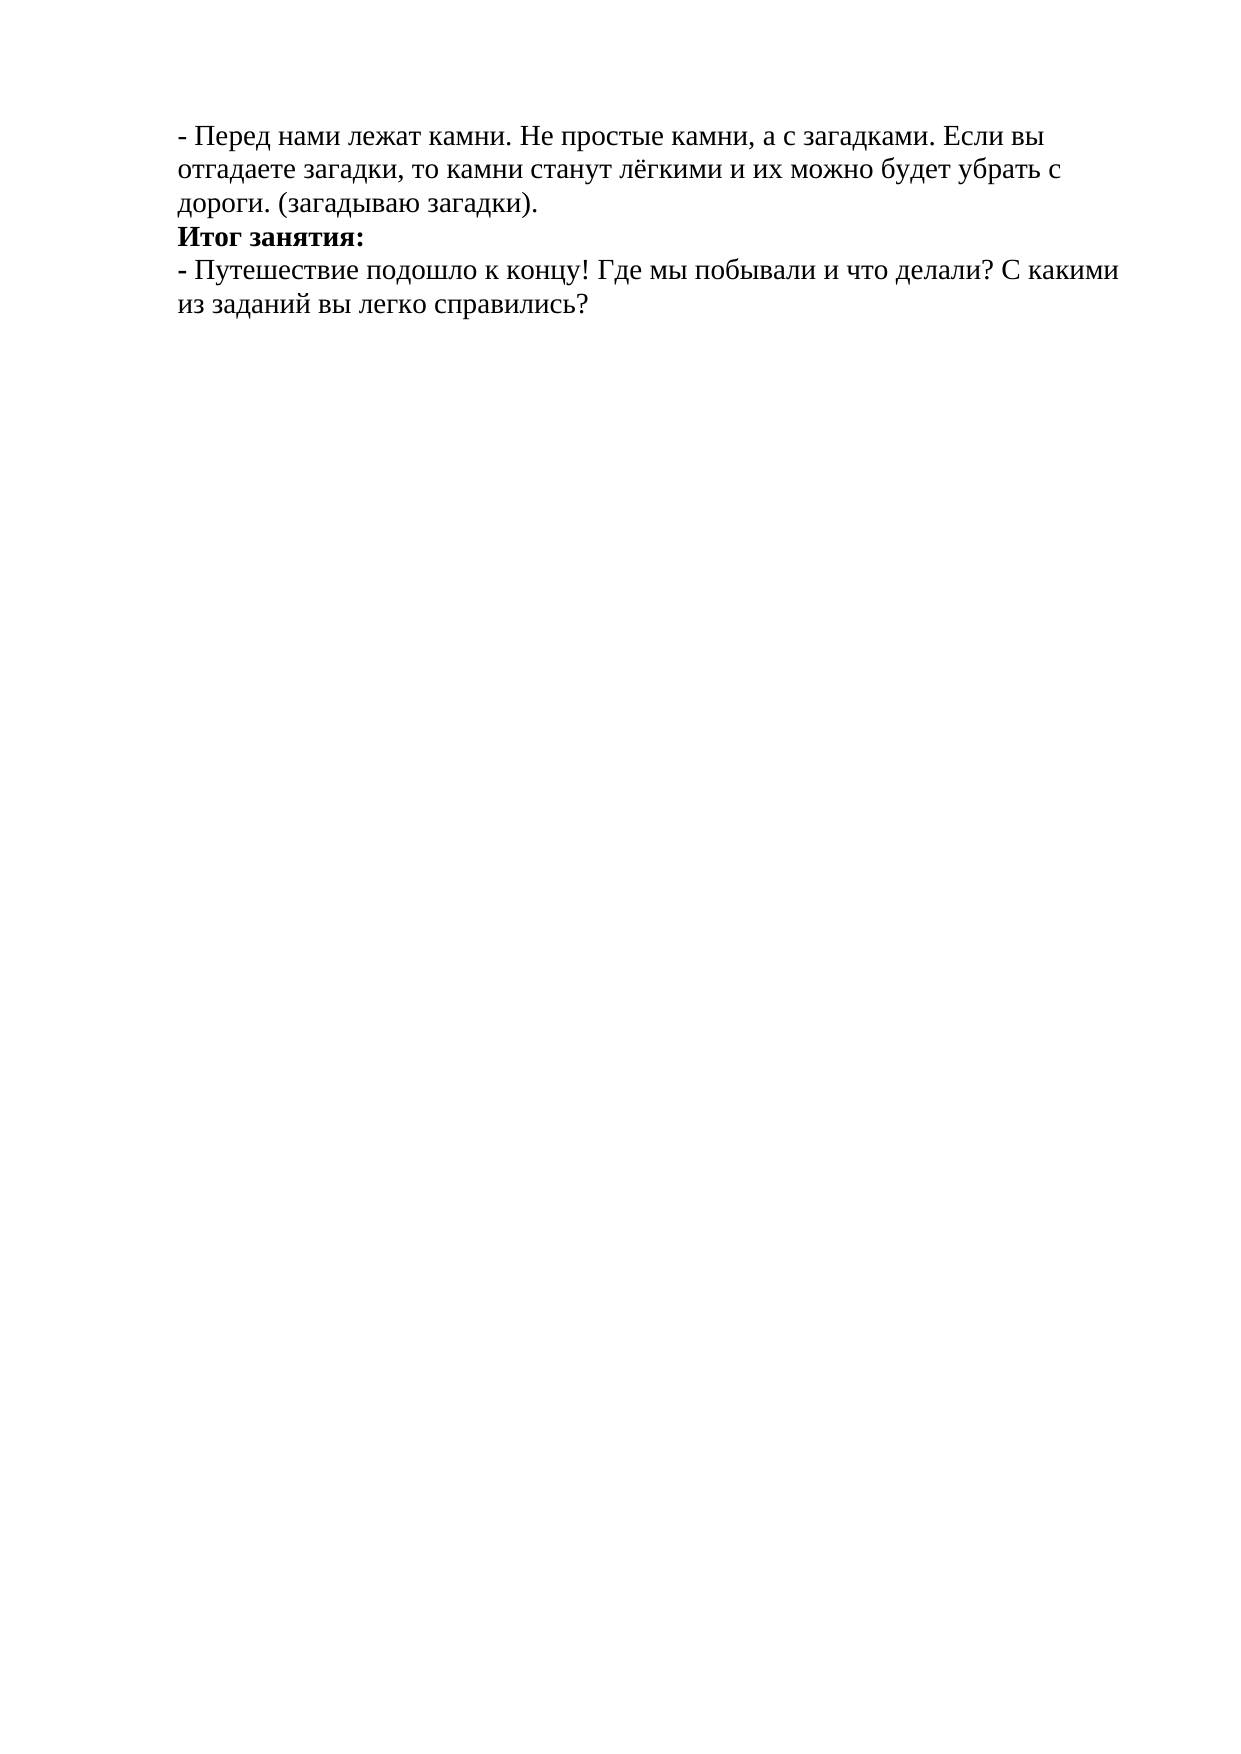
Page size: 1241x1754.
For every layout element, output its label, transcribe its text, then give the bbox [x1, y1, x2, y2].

text - Перед нами лежат камни. Не простые камни, а с загадками. Если вы отгадаете загадки, то камни станут лёгкими и их можно будет убрать с дороги. (загадываю загадки). [177, 118, 1152, 219]
text - Путешествие подошло к концу! Где мы побывали и что делали? С какими из заданий вы легко справились? [177, 252, 1152, 319]
text Итог занятия: [177, 219, 1152, 252]
